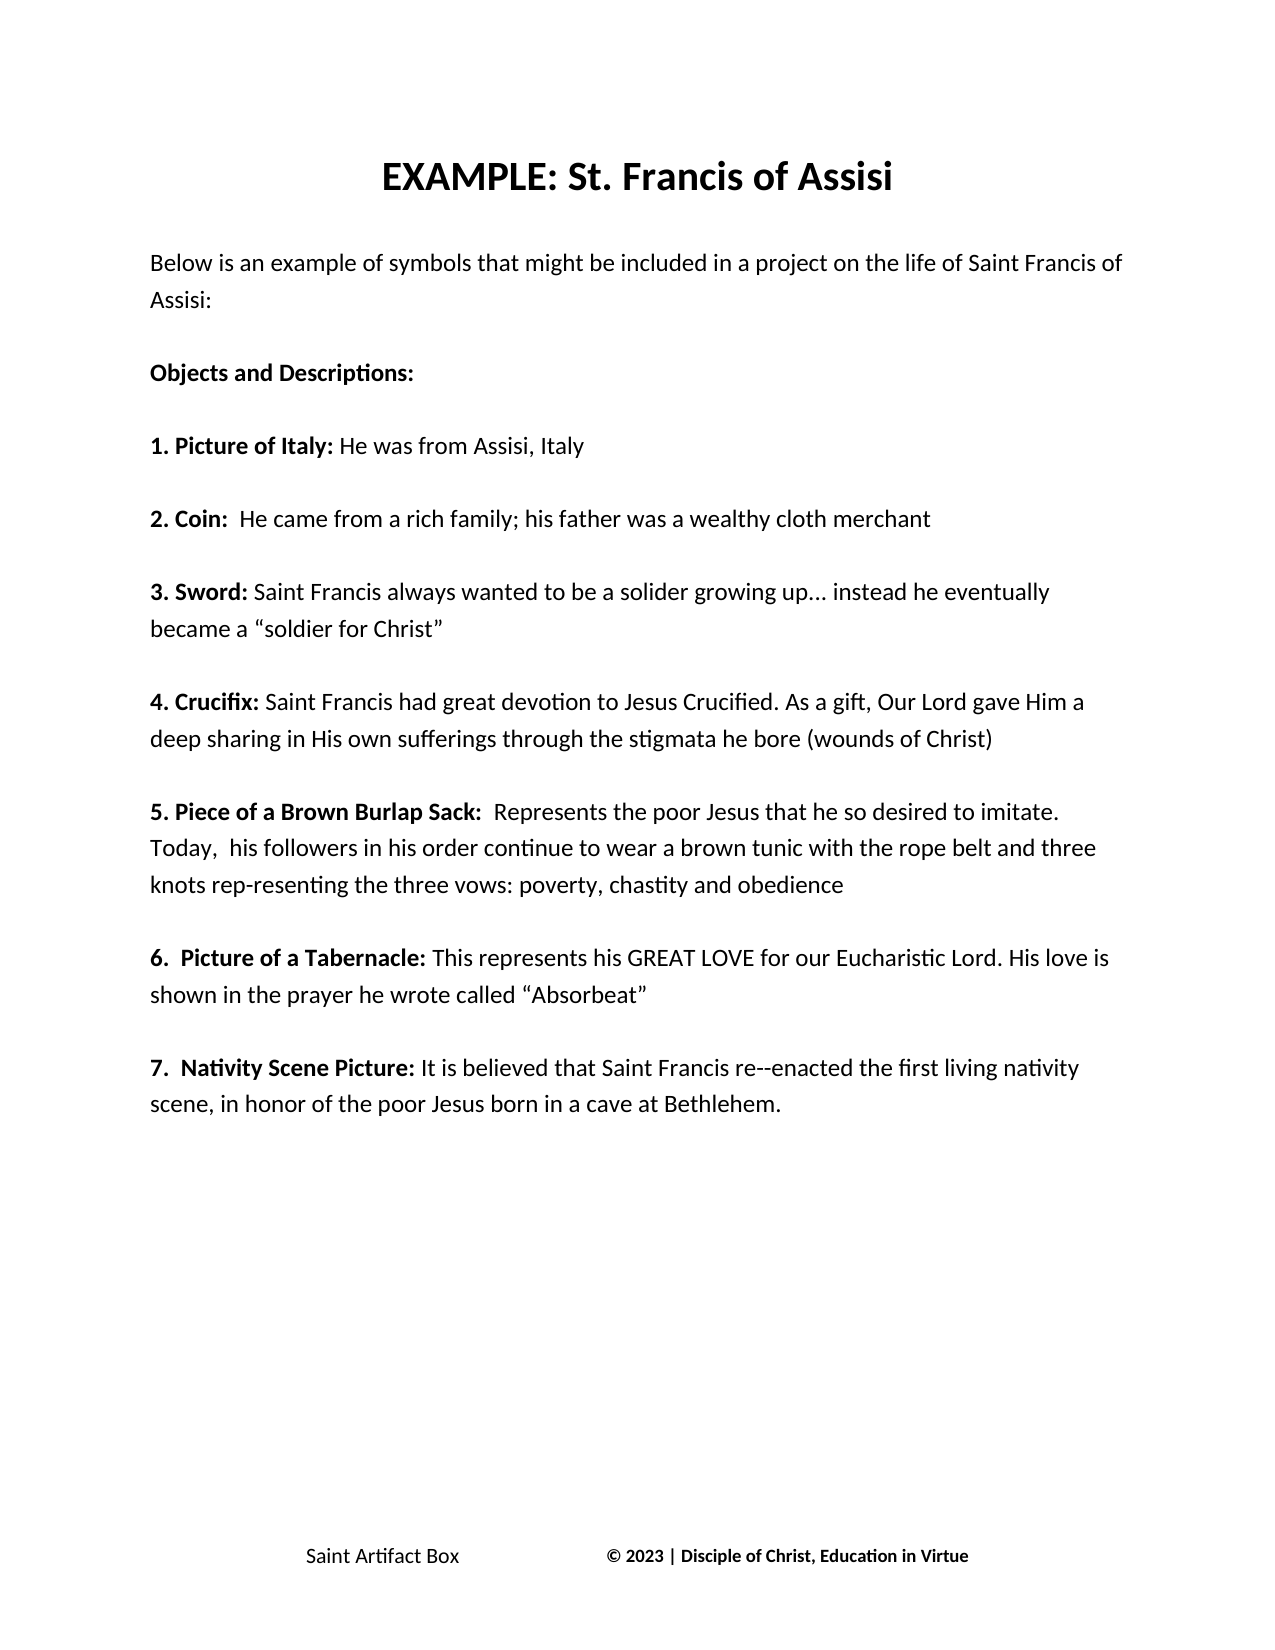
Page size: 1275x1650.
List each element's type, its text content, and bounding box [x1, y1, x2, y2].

text 3. Sword: Saint Francis always wanted to be a solider growing up... instead he eventually became a “soldier for Christ” [150, 577, 1125, 644]
text 6. Picture of a Tabernacle: This represents his GREAT LOVE for our Eucharistic Lord. His love is shown in the prayer he wrote called “Absorbeat” [150, 942, 1125, 1009]
text 2. Coin: He came from a rich family; his father was a wealthy cloth merchant [150, 503, 1125, 534]
text 5. Piece of a Brown Burlap Sack: Represents the poor Jesus that he so desired to imitate. Today, his followers in his order continue to wear a brown tunic with the rope belt and three knots rep-resenting the three vows: poverty, chastity and obedience [150, 796, 1125, 899]
text EXAMPLE: St. Francis of Assisi [150, 150, 1125, 201]
text 1. Picture of Italy: He was from Assisi, Italy [150, 430, 1125, 461]
text 4. Crucifix: Saint Francis had great devotion to Jesus Crucified. As a gift, Our Lord gave Him a deep sharing in His own sufferings through the stigmata he bore (wounds of Christ) [150, 686, 1125, 753]
text 7. Nativity Scene Picture: It is believed that Saint Francis re--enacted the first living nativity scene, in honor of the poor Jesus born in a cave at Bethlehem. [150, 1052, 1125, 1119]
text Below is an example of symbols that might be included in a project on the life of Saint Francis of Assisi: [150, 247, 1125, 314]
text Objects and Descriptions: [150, 357, 1125, 388]
